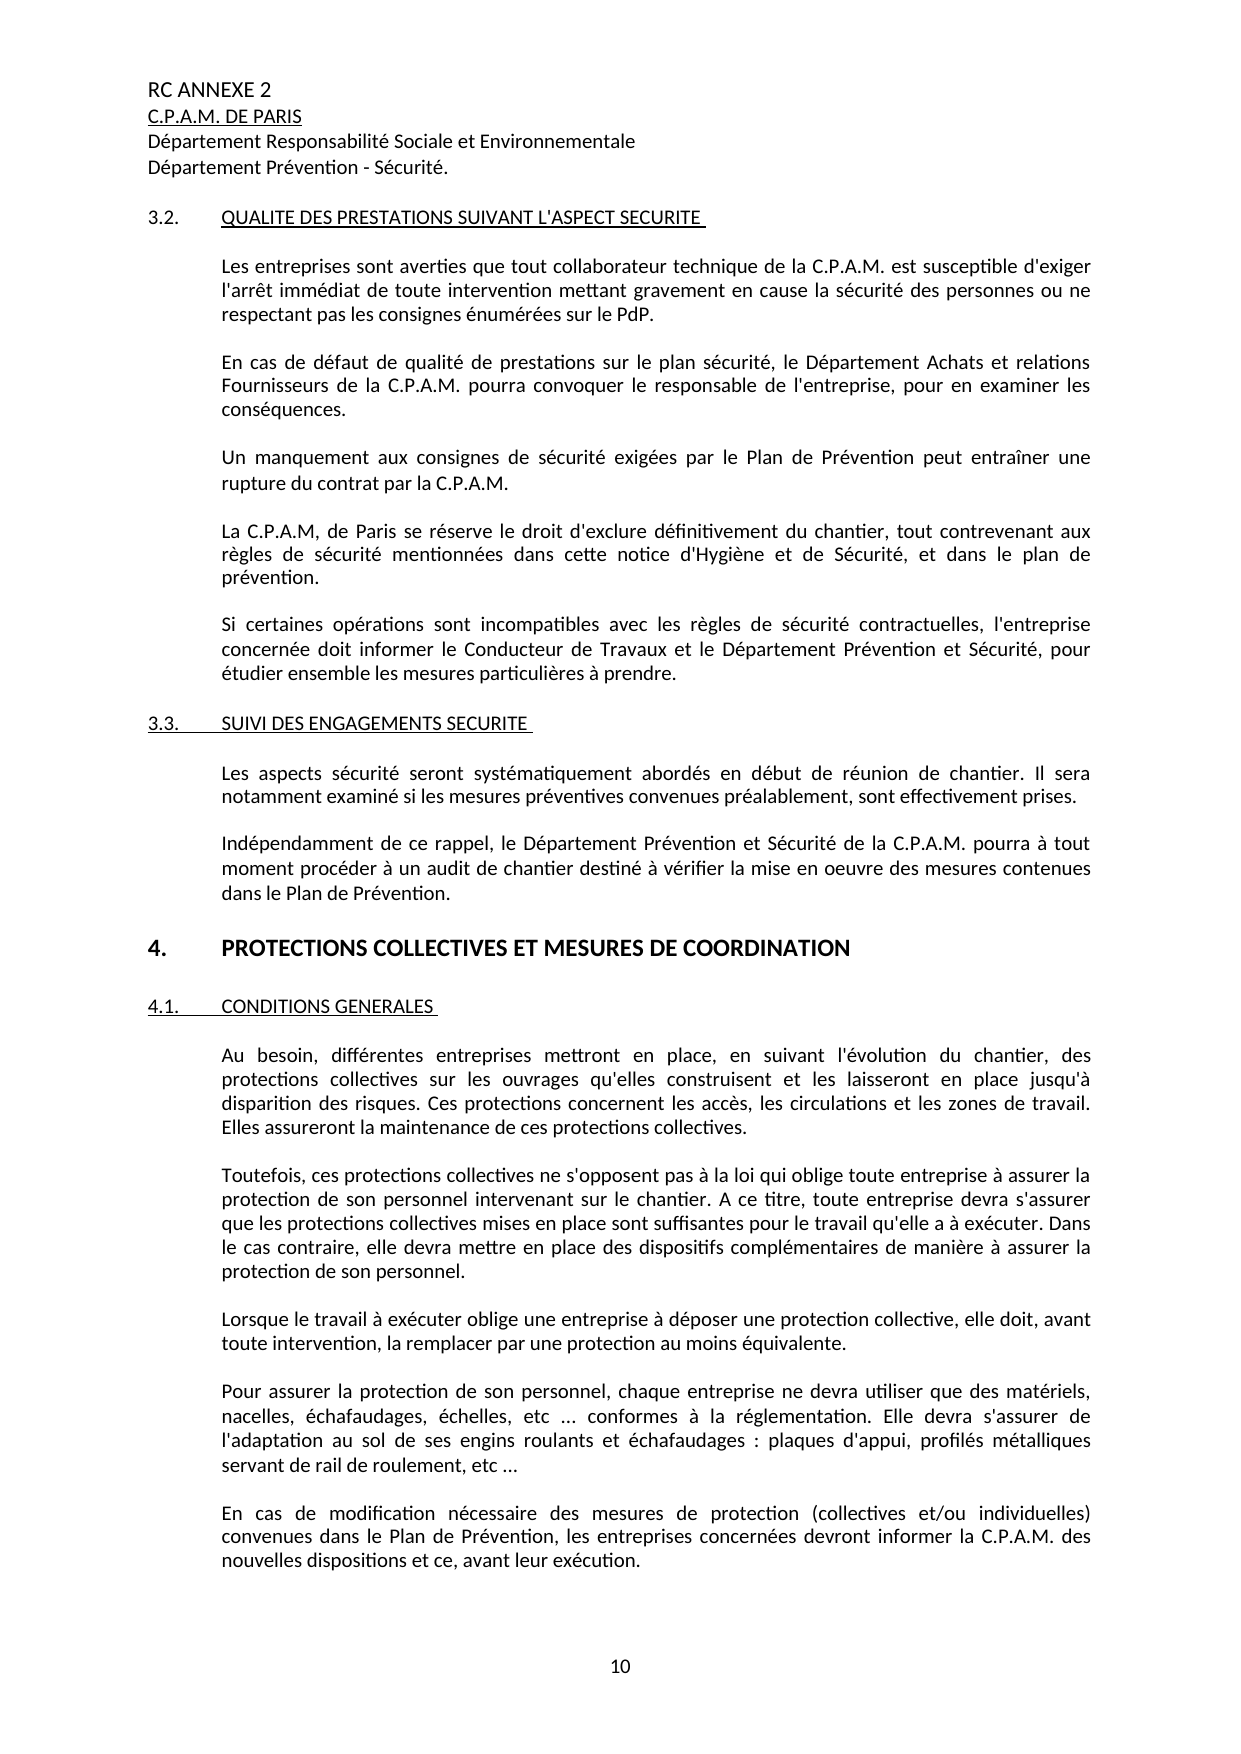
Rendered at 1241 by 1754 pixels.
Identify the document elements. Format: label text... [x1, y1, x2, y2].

text Indépendamment de ce rappel, le Département Prévention et Sécurité de la C.P.A.M. pourra à tout moment procéder à un audit de chantier destiné à vérifier la mise en oeuvre des mesures contenues dans le Plan de Prévention. [221, 831, 1092, 906]
text Si certaines opérations sont incompatibles avec les règles de sécurité contractuelles, l'entreprise concernée doit informer le Conducteur de Travaux et le Département Prévention et Sécurité, pour étudier ensemble les mesures particulières à prendre. [221, 612, 1092, 686]
text La C.P.A.M, de Paris se réserve le droit d'exclure définitivement du chantier, tout contrevenant aux règles de sécurité mentionnées dans cette notice d'Hygiène et de Sécurité, et dans le plan de prévention. [221, 521, 1092, 589]
text En cas de modification nécessaire des mesures de protection (collectives et/ou individuelles) convenues dans le Plan de Prévention, les entreprises concernées devront informer la C.P.A.M. des nouvelles dispositions et ce, avant leur exécution. [221, 1502, 1092, 1572]
text Toutefois, ces protections collectives ne s'opposent pas à la loi qui oblige toute entreprise à assurer la protection de son personnel intervenant sur le chantier. A ce titre, toute entreprise devra s'assurer que les protections collectives mises en place sont suffisantes pour le travail qu'elle a à exécuter. Dans le cas contraire, elle devra mettre en place des dispositifs complémentaires de manière à assurer la protection de son personnel. [221, 1163, 1092, 1283]
text Au besoin, différentes entreprises mettront en place, en suivant l'évolution du chantier, des protections collectives sur les ouvrages qu'elles construisent et les laisseront en place jusqu'à disparition des risques. Ces protections concernent les accès, les circulations et les zones de travail. Elles assureront la maintenance de ces protections collectives. [221, 1044, 1092, 1139]
text Un manquement aux consignes de sécurité exigées par le Plan de Prévention peut entraîner une rupture du contrat par la C.P.A.M. [221, 444, 1092, 495]
list QUALITE DES PRESTATIONS SUIVANT L'ASPECT SECURITE [148, 205, 1092, 230]
text 4. PROTECTIONS COLLECTIVES ET MESURES DE COORDINATION [148, 931, 1092, 962]
text Lorsque le travail à exécuter oblige une entreprise à déposer une protection collective, elle doit, avant toute intervention, la remplacer par une protection au moins équivalente. [221, 1307, 1092, 1355]
text Les entreprises sont averties que tout collaborateur technique de la C.P.A.M. est susceptible d'exiger l'arrêt immédiat de toute intervention mettant gravement en cause la sécurité des personnes ou ne respectant pas les consignes énumérées sur le PdP. [221, 255, 1092, 327]
text 3.3. SUIVI DES ENGAGEMENTS SECURITE [148, 710, 1092, 735]
text 4.1. CONDITIONS GENERALES [148, 994, 1092, 1019]
text Pour assurer la protection de son personnel, chaque entreprise ne devra utiliser que des matériels, nacelles, échafaudages, échelles, etc ... conformes à la réglementation. Elle devra s'assurer de l'adaptation au sol de ses engins roulants et échafaudages : plaques d'appui, profilés métalliques servant de rail de roulement, etc ... [221, 1379, 1092, 1477]
text Les aspects sécurité seront systématiquement abordés en début de réunion de chantier. Il sera notamment examiné si les mesures préventives convenues préalablement, sont effectivement prises. [221, 762, 1092, 808]
text En cas de défaut de qualité de prestations sur le plan sécurité, le Département Achats et relations Fournisseurs de la C.P.A.M. pourra convoquer le responsable de l'entreprise, pour en examiner les conséquences. [221, 351, 1092, 421]
